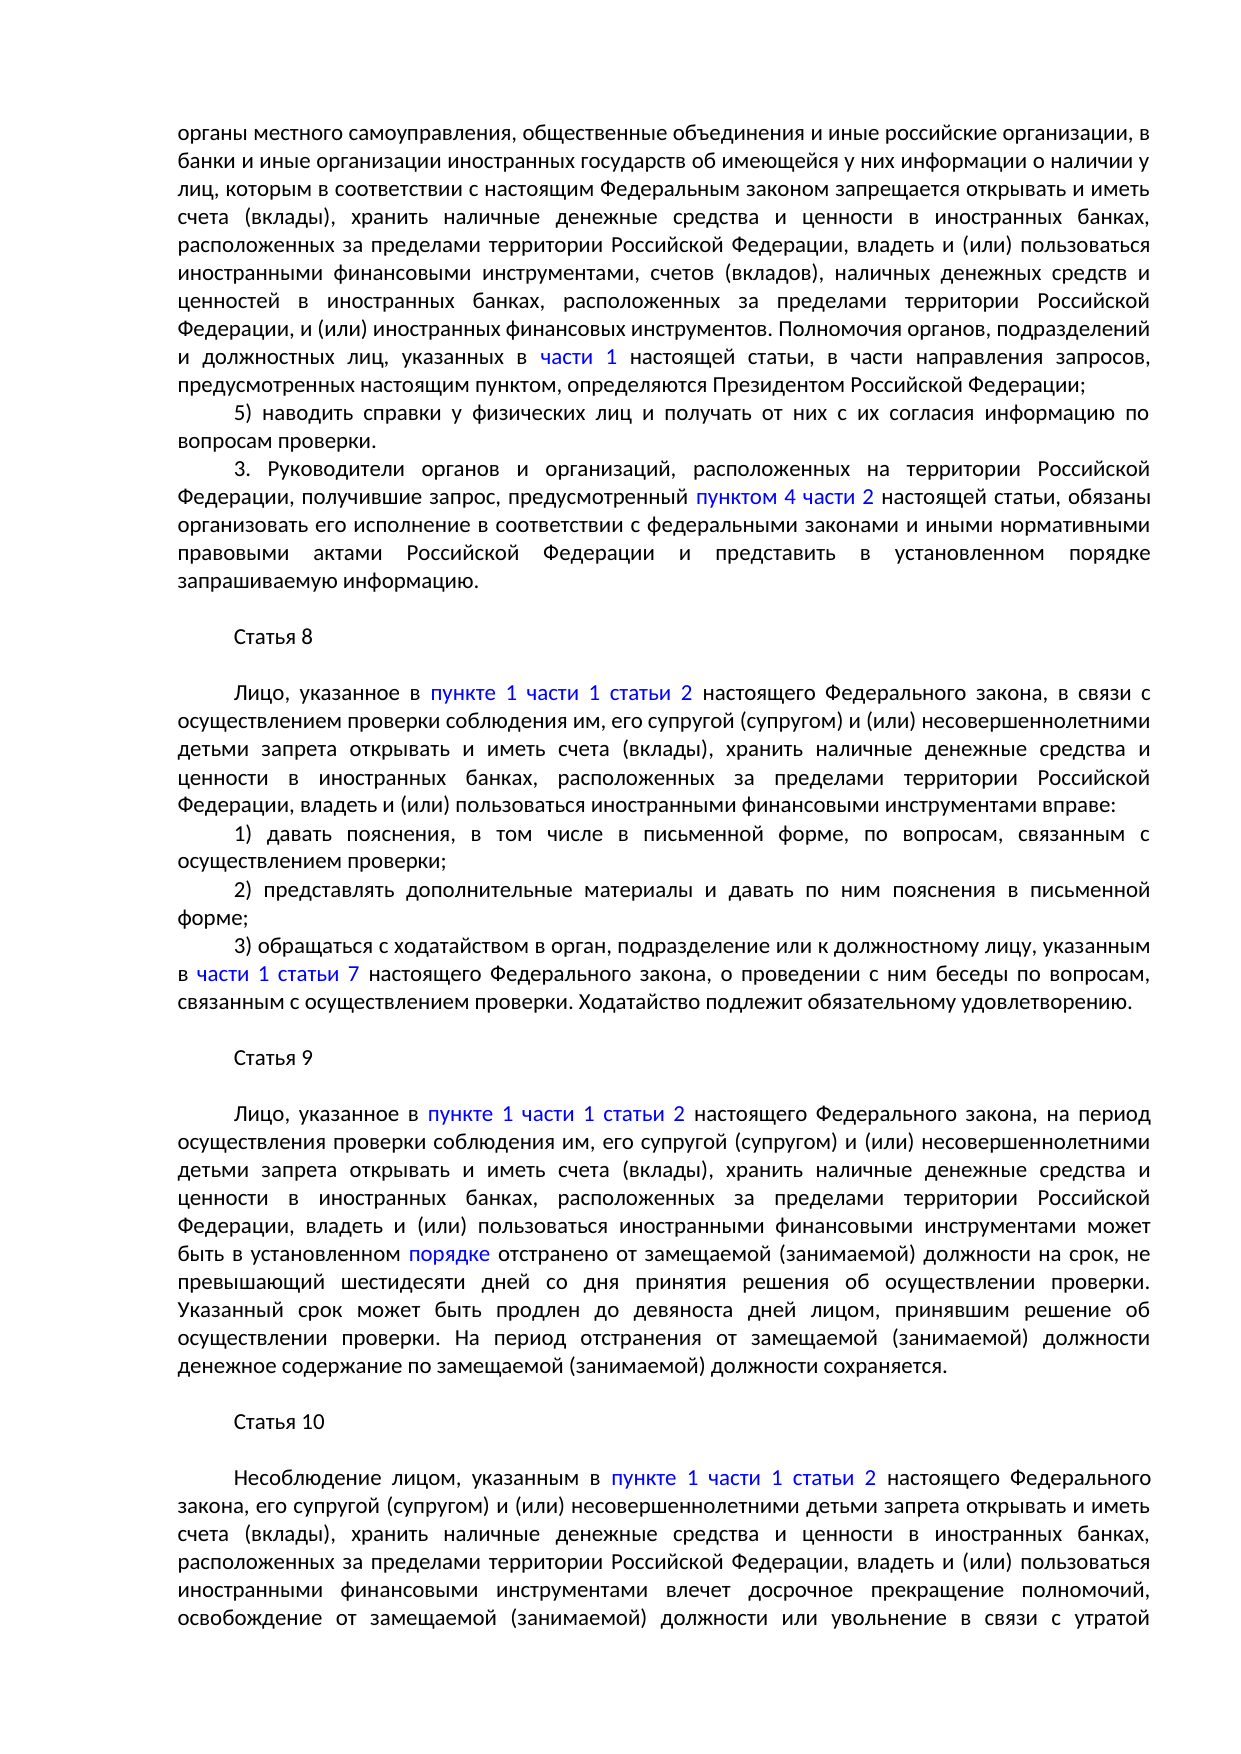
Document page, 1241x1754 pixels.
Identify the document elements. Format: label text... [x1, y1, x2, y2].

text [177, 118, 1152, 398]
text Лицо, указанное в пункте 1 части 1 статьи 2 настоящего Федерального закона, в связи с осуществлением проверки соблюдения им, его супругой (супругом) и (или) несовершеннолетними детьми запрета открывать и иметь счета (вклады), хранить наличные денежные средства и ценности в иностранных банках, расположенных за пределами территории Российской Федерации, владеть и (или) пользоваться иностранными финансовыми инструментами вправе: [177, 678, 1152, 819]
text Статья 8 [177, 622, 1152, 651]
text Статья 9 [177, 1043, 1152, 1071]
text 3) обращаться с ходатайством в орган, подразделение или к должностному лицу, указанным в части 1 статьи 7 настоящего Федерального закона, о проведении с ним беседы по вопросам, связанным с осуществлением проверки. Ходатайство подлежит обязательному удовлетворению. [177, 931, 1152, 1015]
text Статья 10 [177, 1407, 1152, 1435]
text Лицо, указанное в пункте 1 части 1 статьи 2 настоящего Федерального закона, на период осуществления проверки соблюдения им, его супругой (супругом) и (или) несовершеннолетними детьми запрета открывать и иметь счета (вклады), хранить наличные денежные средства и ценности в иностранных банках, расположенных за пределами территории Российской Федерации, владеть и (или) пользоваться иностранными финансовыми инструментами может быть в установленном порядке отстранено от замещаемой (занимаемой) должности на срок, не превышающий шестидесяти дней со дня принятия решения об осуществлении проверки. Указанный срок может быть продлен до девяноста дней лицом, принявшим решение об осуществлении проверки. На период отстранения от замещаемой (занимаемой) должности денежное содержание по замещаемой (занимаемой) должности сохраняется. [177, 1099, 1152, 1379]
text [177, 1463, 1152, 1631]
text 3. Руководители органов и организаций, расположенных на территории Российской Федерации, получившие запрос, предусмотренный пунктом 4 части 2 настоящей статьи, обязаны организовать его исполнение в соответствии с федеральными законами и иными нормативными правовыми актами Российской Федерации и представить в установленном порядке запрашиваемую информацию. [177, 454, 1152, 594]
text 5) наводить справки у физических лиц и получать от них с их согласия информацию по вопросам проверки. [177, 398, 1152, 454]
text 2) представлять дополнительные материалы и давать по ним пояснения в письменной форме; [177, 875, 1152, 931]
text 1) давать пояснения, в том числе в письменной форме, по вопросам, связанным с осуществлением проверки; [177, 819, 1152, 875]
